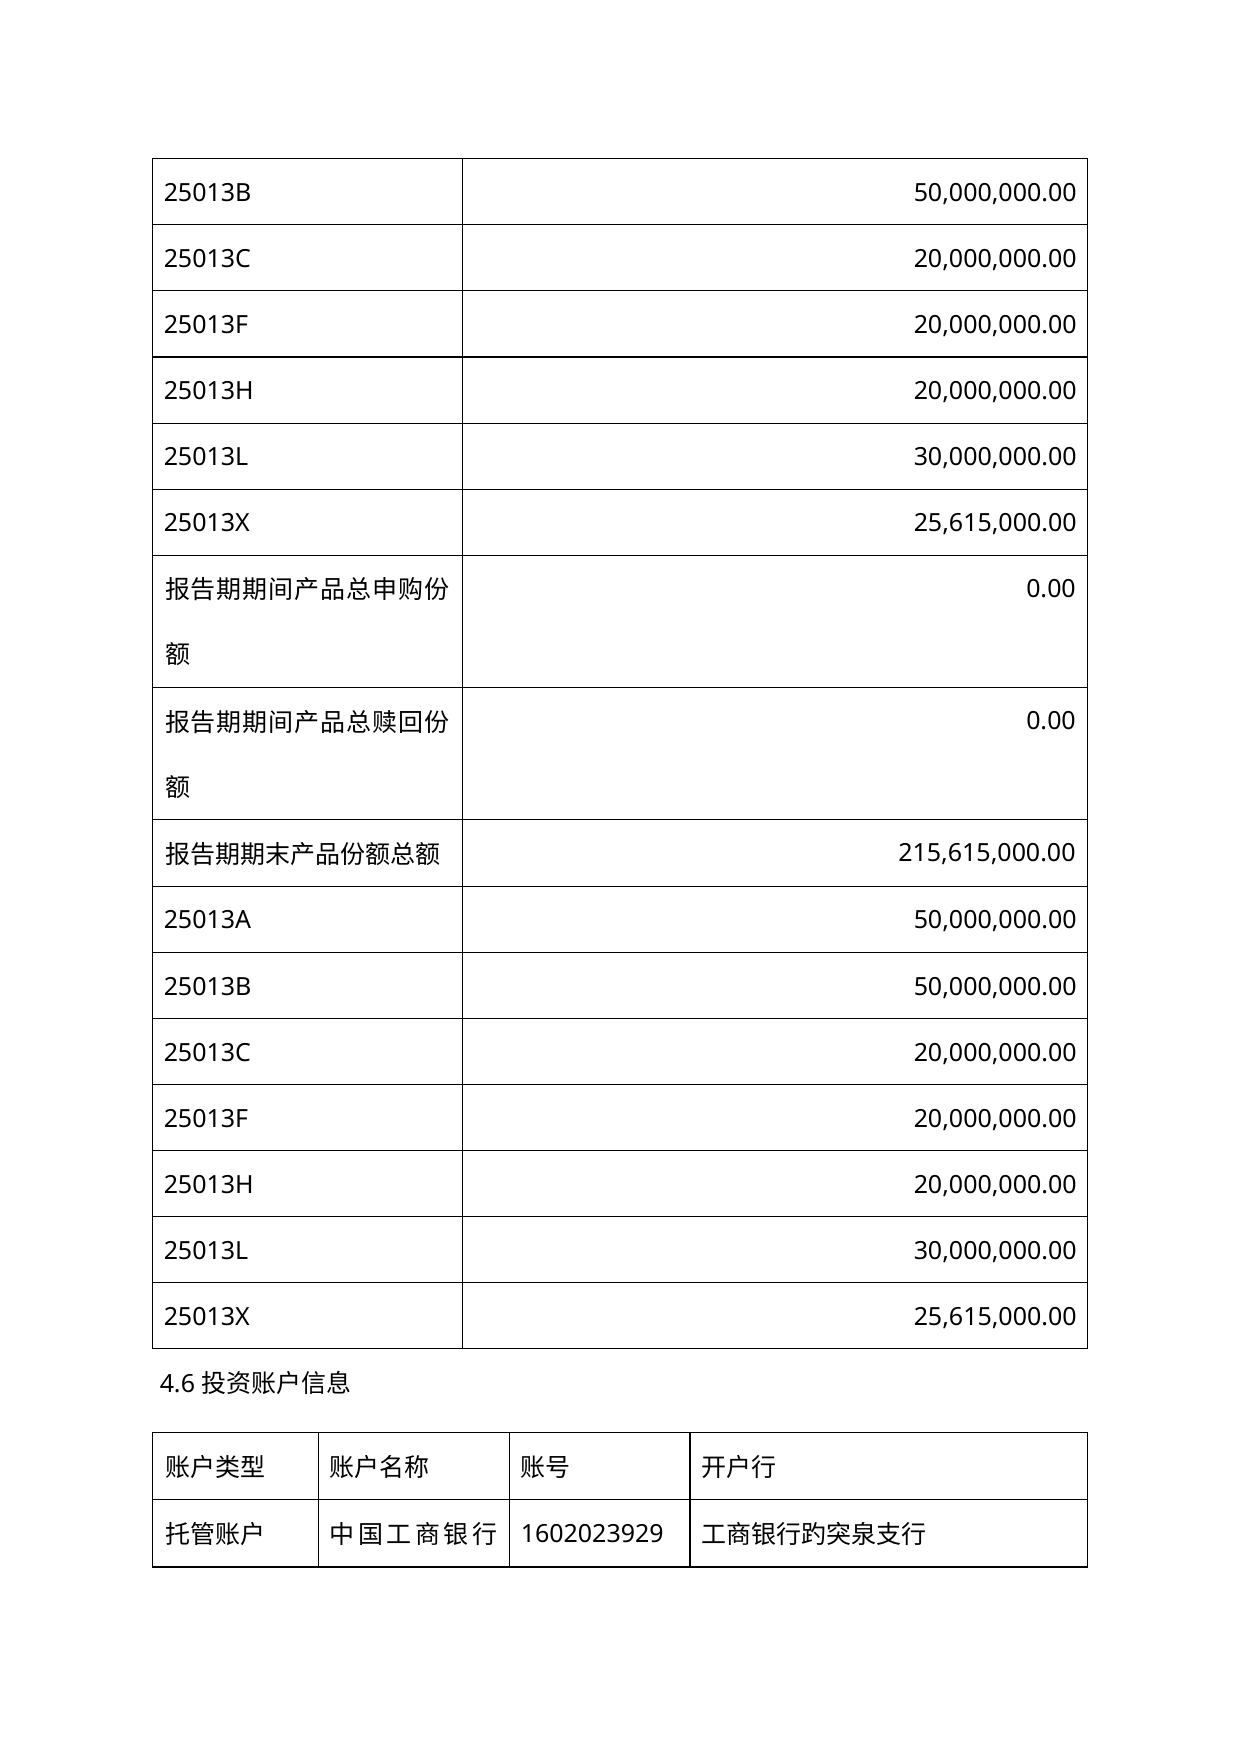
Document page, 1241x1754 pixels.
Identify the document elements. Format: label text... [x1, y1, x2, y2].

table_cell 50,000,000.00 [463, 887, 1087, 952]
table_cell 25,615,000.00 [463, 490, 1087, 554]
text 4.6 投资账户信息 [159, 1349, 1081, 1414]
table_cell 50,000,000.00 [463, 953, 1087, 1018]
table_cell 25013F [153, 291, 462, 356]
table_header 账户名称 [319, 1433, 509, 1499]
table_cell 25013X [153, 1283, 462, 1348]
table_cell 50,000,000.00 [463, 159, 1087, 224]
table_cell 25013F [153, 1085, 462, 1150]
table_cell 25013B [153, 159, 462, 224]
table_header 账户类型 [153, 1433, 318, 1499]
table_cell 25013C [153, 225, 462, 290]
table_cell 25013C [153, 1019, 462, 1084]
table_cell 20,000,000.00 [463, 358, 1087, 422]
table_cell 30,000,000.00 [463, 424, 1087, 488]
table_cell 20,000,000.00 [463, 1019, 1087, 1084]
table_cell 25013B [153, 953, 462, 1018]
table_cell 25013H [153, 358, 462, 422]
table_cell 25013L [153, 424, 462, 488]
table_cell 报告期期间产品总申购份额 [153, 556, 462, 687]
table_cell 215,615,000.00 [463, 820, 1087, 886]
table_cell 0.00 [463, 688, 1087, 819]
table_cell 25013H [153, 1151, 462, 1216]
table_cell 25013X [153, 490, 462, 554]
table_cell 1602023929200352807 [510, 1500, 689, 1566]
table_cell 托管账户 [153, 1500, 318, 1566]
table_cell 报告期期间产品总赎回份额 [153, 688, 462, 819]
table_cell 25013L [153, 1217, 462, 1282]
table_header 账号 [510, 1433, 689, 1499]
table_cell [319, 1500, 509, 1566]
table_cell 20,000,000.00 [463, 1085, 1087, 1150]
table_cell 20,000,000.00 [463, 225, 1087, 290]
table_header 开户行 [691, 1433, 1087, 1499]
table_cell 25,615,000.00 [463, 1283, 1087, 1348]
table_cell 0.00 [463, 556, 1087, 687]
table_cell 报告期期末产品份额总额 [153, 820, 462, 886]
table_cell 30,000,000.00 [463, 1217, 1087, 1282]
table_cell 25013A [153, 887, 462, 952]
table_cell 20,000,000.00 [463, 1151, 1087, 1216]
table_cell 20,000,000.00 [463, 291, 1087, 356]
table_cell 工商银行趵突泉支行 [691, 1500, 1087, 1566]
